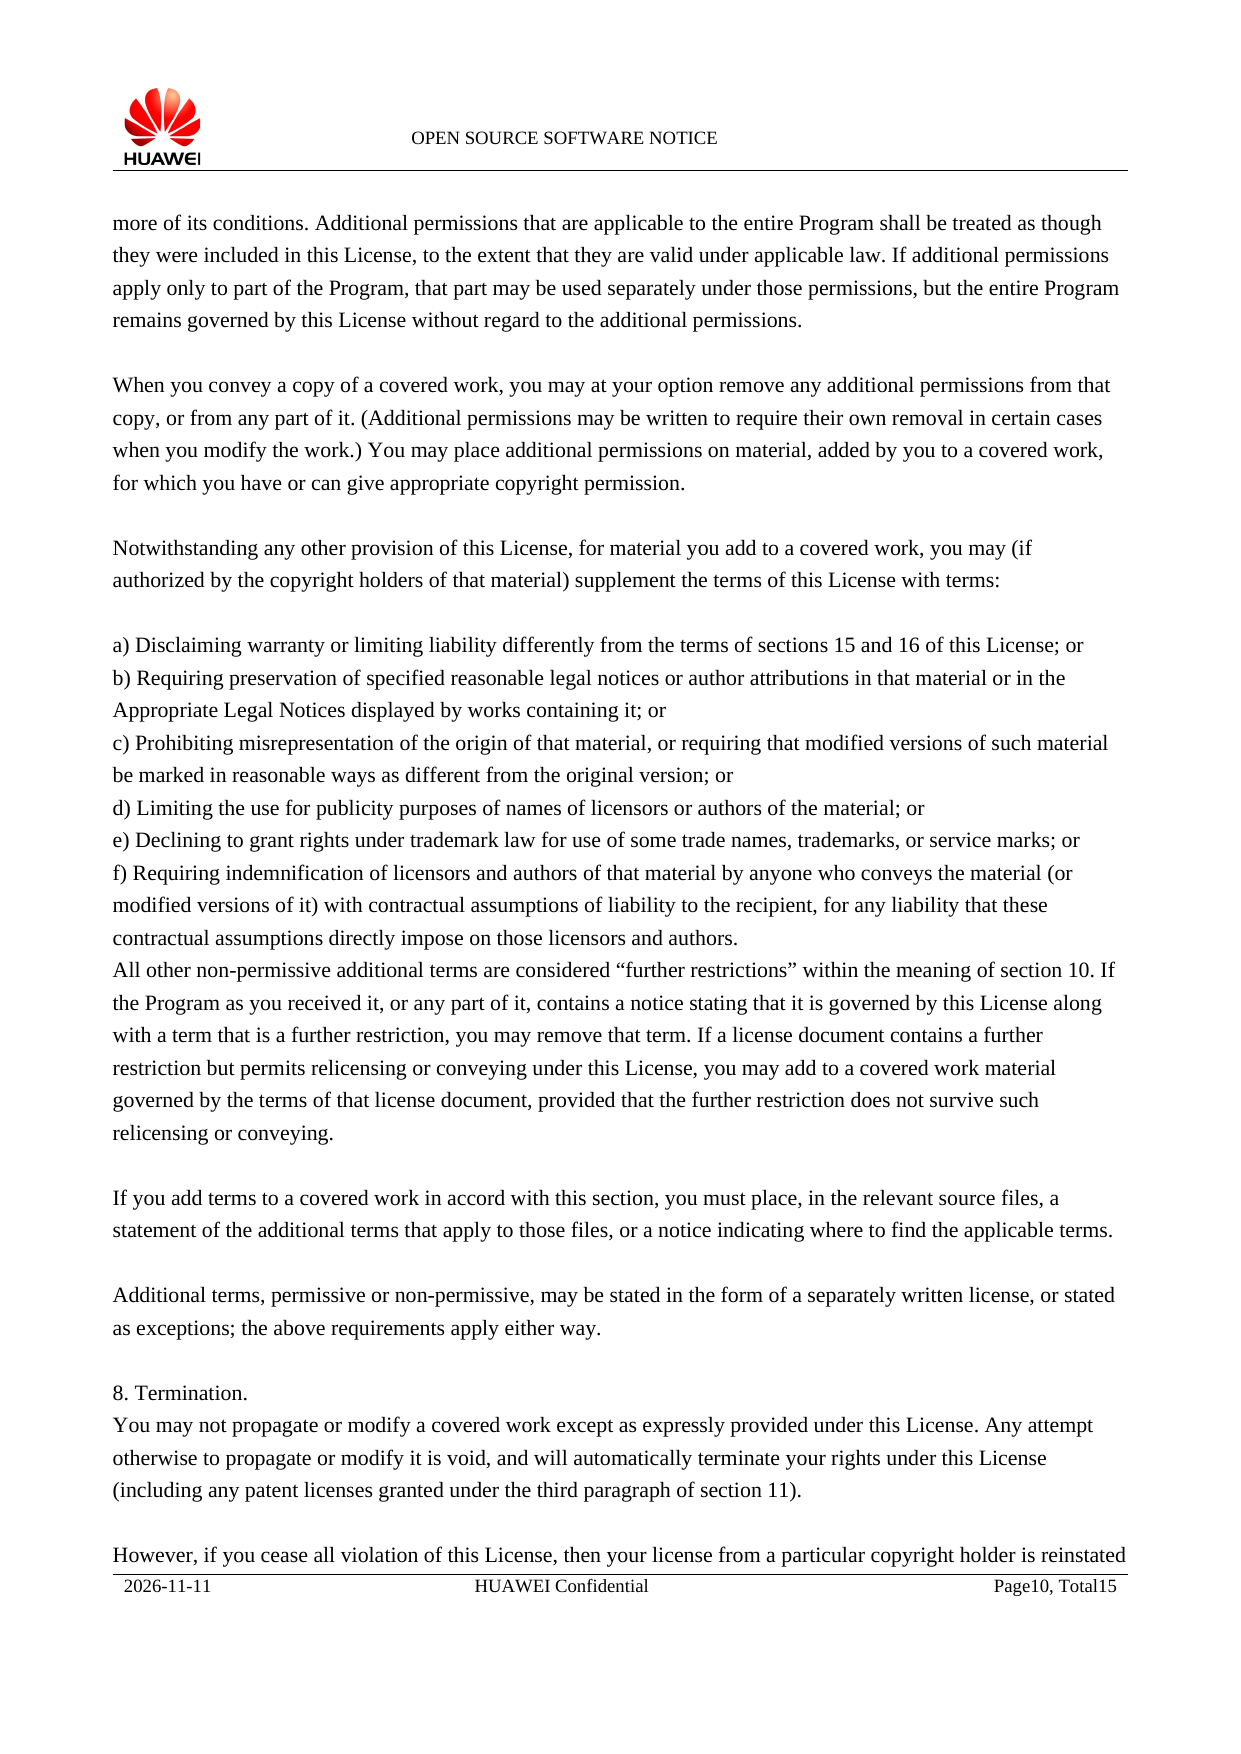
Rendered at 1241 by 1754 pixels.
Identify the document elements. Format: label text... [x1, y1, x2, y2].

picture [124, 88, 201, 165]
